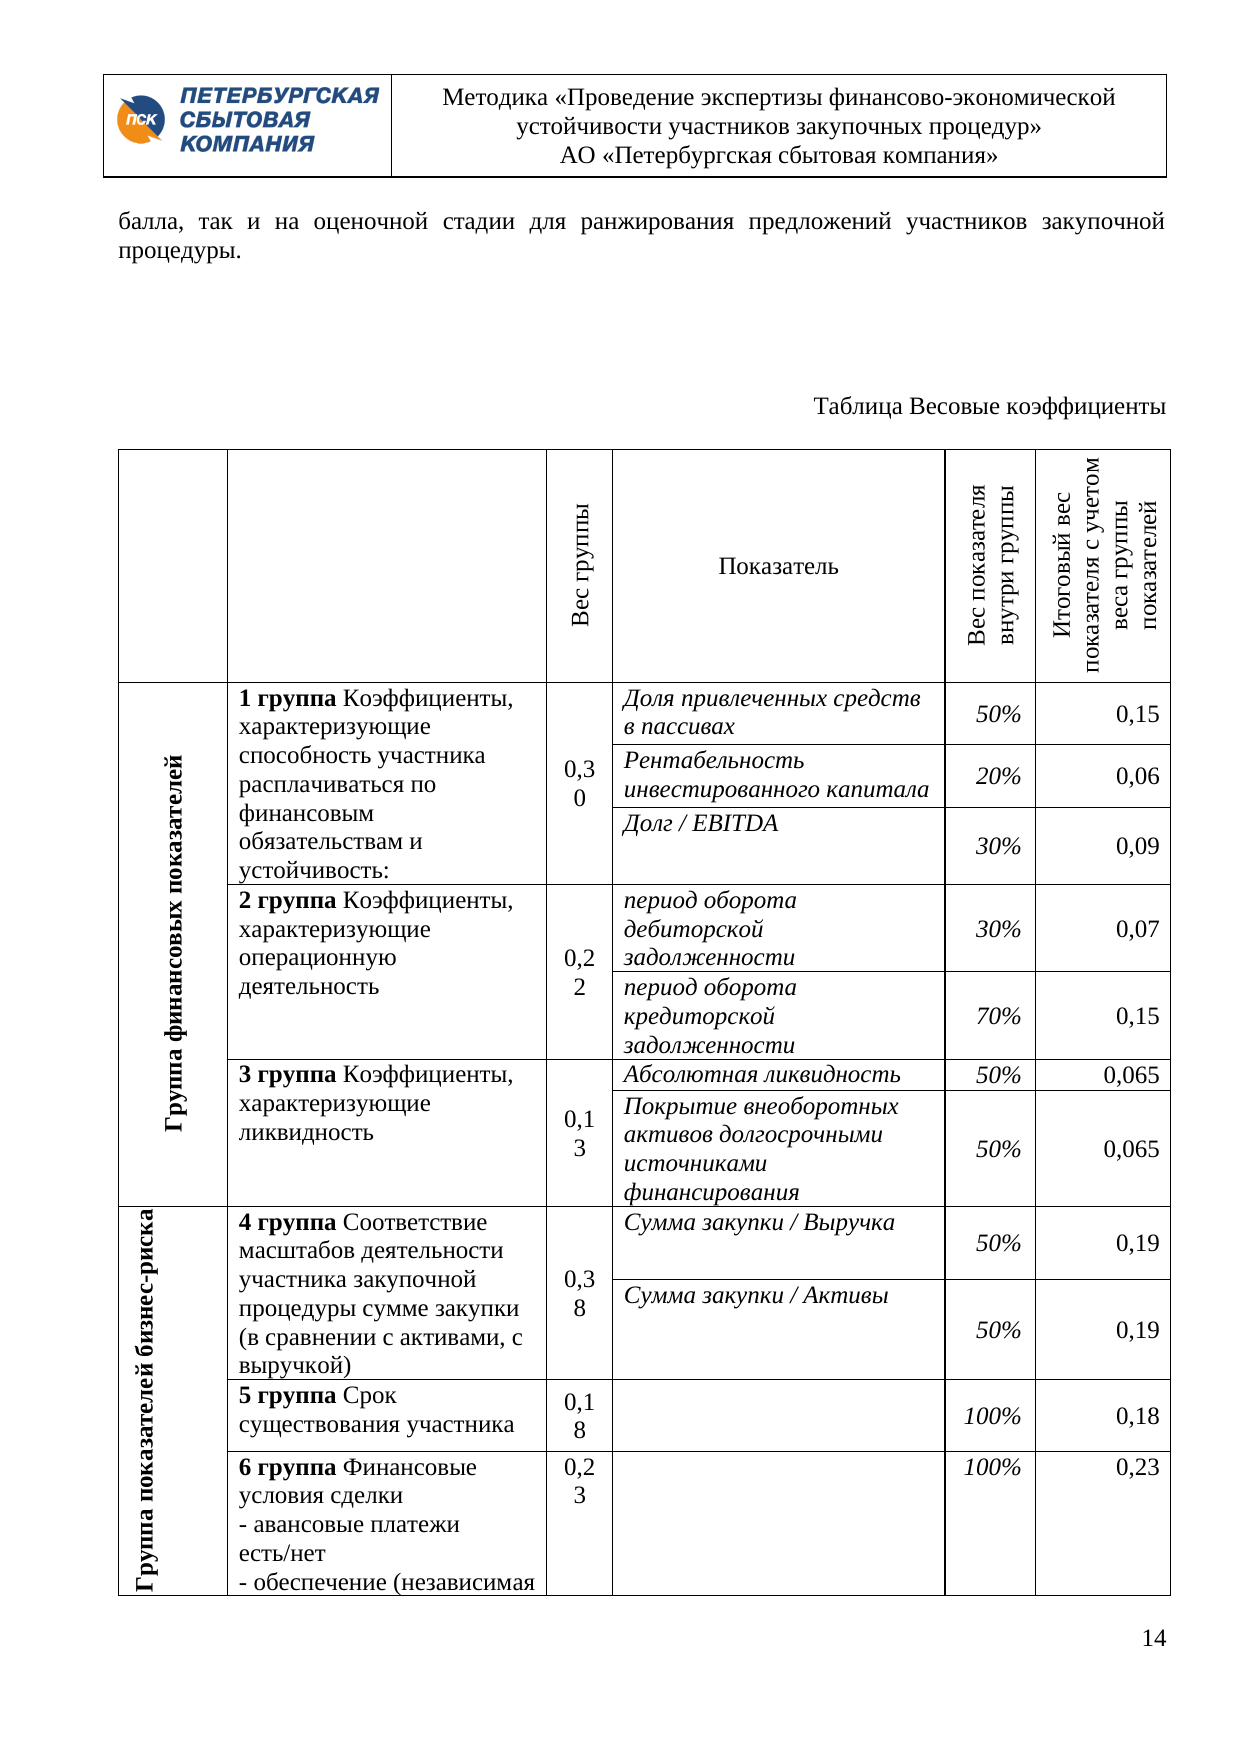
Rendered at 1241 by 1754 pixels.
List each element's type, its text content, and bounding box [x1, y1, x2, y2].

table_cell 20% [946, 745, 1035, 807]
table_cell Доля привлеченных средств в пассивах [613, 683, 944, 744]
table_cell 0,09 [1036, 808, 1170, 884]
table_header Вес показателя внутри группы [946, 450, 1035, 682]
table_cell 50% [946, 1207, 1035, 1279]
table_cell 0,07 [1036, 885, 1170, 971]
table_cell 0,19 [1036, 1280, 1170, 1379]
table_cell 6 группа Финансовые условия сделки - авансовые платежи есть/нет - обеспечение (независимая гарантия) [228, 1452, 546, 1595]
table_cell 100% [946, 1452, 1035, 1595]
table_cell Группа показателей бизнес-риска [119, 1207, 227, 1595]
table_cell 0,065 [1036, 1060, 1170, 1090]
table_cell 0,19 [1036, 1207, 1170, 1279]
table_cell 0,38 [547, 1207, 612, 1379]
table_cell 3 группа Коэффициенты, характеризующие ликвидность [228, 1060, 546, 1206]
table_cell 50% [946, 1091, 1035, 1206]
table_cell [613, 1380, 944, 1451]
picture [115, 87, 380, 152]
table_header [228, 450, 546, 682]
table_cell 50% [946, 1280, 1035, 1379]
table_cell 0,22 [547, 885, 612, 1058]
table_cell 4 группа Соответствие масштабов деятельности участника закупочной процедуры сумме закупки (в сравнении с активами, с выручкой) [228, 1207, 546, 1379]
table_cell 70% [946, 972, 1035, 1058]
table_cell 0,30 [547, 683, 612, 884]
table_cell 30% [946, 808, 1035, 884]
table_cell [613, 1452, 944, 1595]
table_cell 50% [946, 1060, 1035, 1090]
table_cell 0,06 [1036, 745, 1170, 807]
table_cell 1 группа Коэффициенты, характеризующие способность участника расплачиваться по финансовым обязательствам и устойчивость: [228, 683, 546, 884]
table_cell период оборота дебиторской задолженности [613, 885, 944, 971]
table_cell Сумма закупки / Активы [613, 1280, 944, 1379]
table_cell 0,23 [1036, 1452, 1170, 1595]
table_cell Покрытие внеоборотных активов долгосрочными источниками финансирования [613, 1091, 944, 1206]
table_cell 0,18 [547, 1380, 612, 1451]
table_header Вес группы [547, 450, 612, 682]
table_cell 2 группа Коэффициенты, характеризующие операционную деятельность [228, 885, 546, 1058]
table_header Итоговый вес показателя с учетом веса группы показателей [1036, 450, 1170, 682]
text Таблица Весовые коэффициенты [118, 391, 1166, 420]
table_cell Рентабельность инвестированного капитала [613, 745, 944, 807]
table_cell Группа финансовых показателей [119, 683, 227, 1206]
table_cell Абсолютная ликвидность [613, 1060, 944, 1090]
table_header Показатель [613, 450, 944, 682]
table_cell 0,13 [547, 1060, 612, 1206]
table_cell 30% [946, 885, 1035, 971]
table_cell период оборота кредиторской задолженности [613, 972, 944, 1058]
table_cell 0,15 [1036, 683, 1170, 744]
table_cell 0,23 [547, 1452, 612, 1595]
table_cell 0,15 [1036, 972, 1170, 1058]
table_cell Сумма закупки / Выручка [613, 1207, 944, 1279]
table_cell 100% [946, 1380, 1035, 1451]
table_cell 0,065 [1036, 1091, 1170, 1206]
table_cell 50% [946, 683, 1035, 744]
table_cell 5 группа Срок существования участника [228, 1380, 546, 1451]
table_cell 0,18 [1036, 1380, 1170, 1451]
table_header [119, 450, 227, 682]
table_cell Долг / EBITDA [613, 808, 944, 884]
